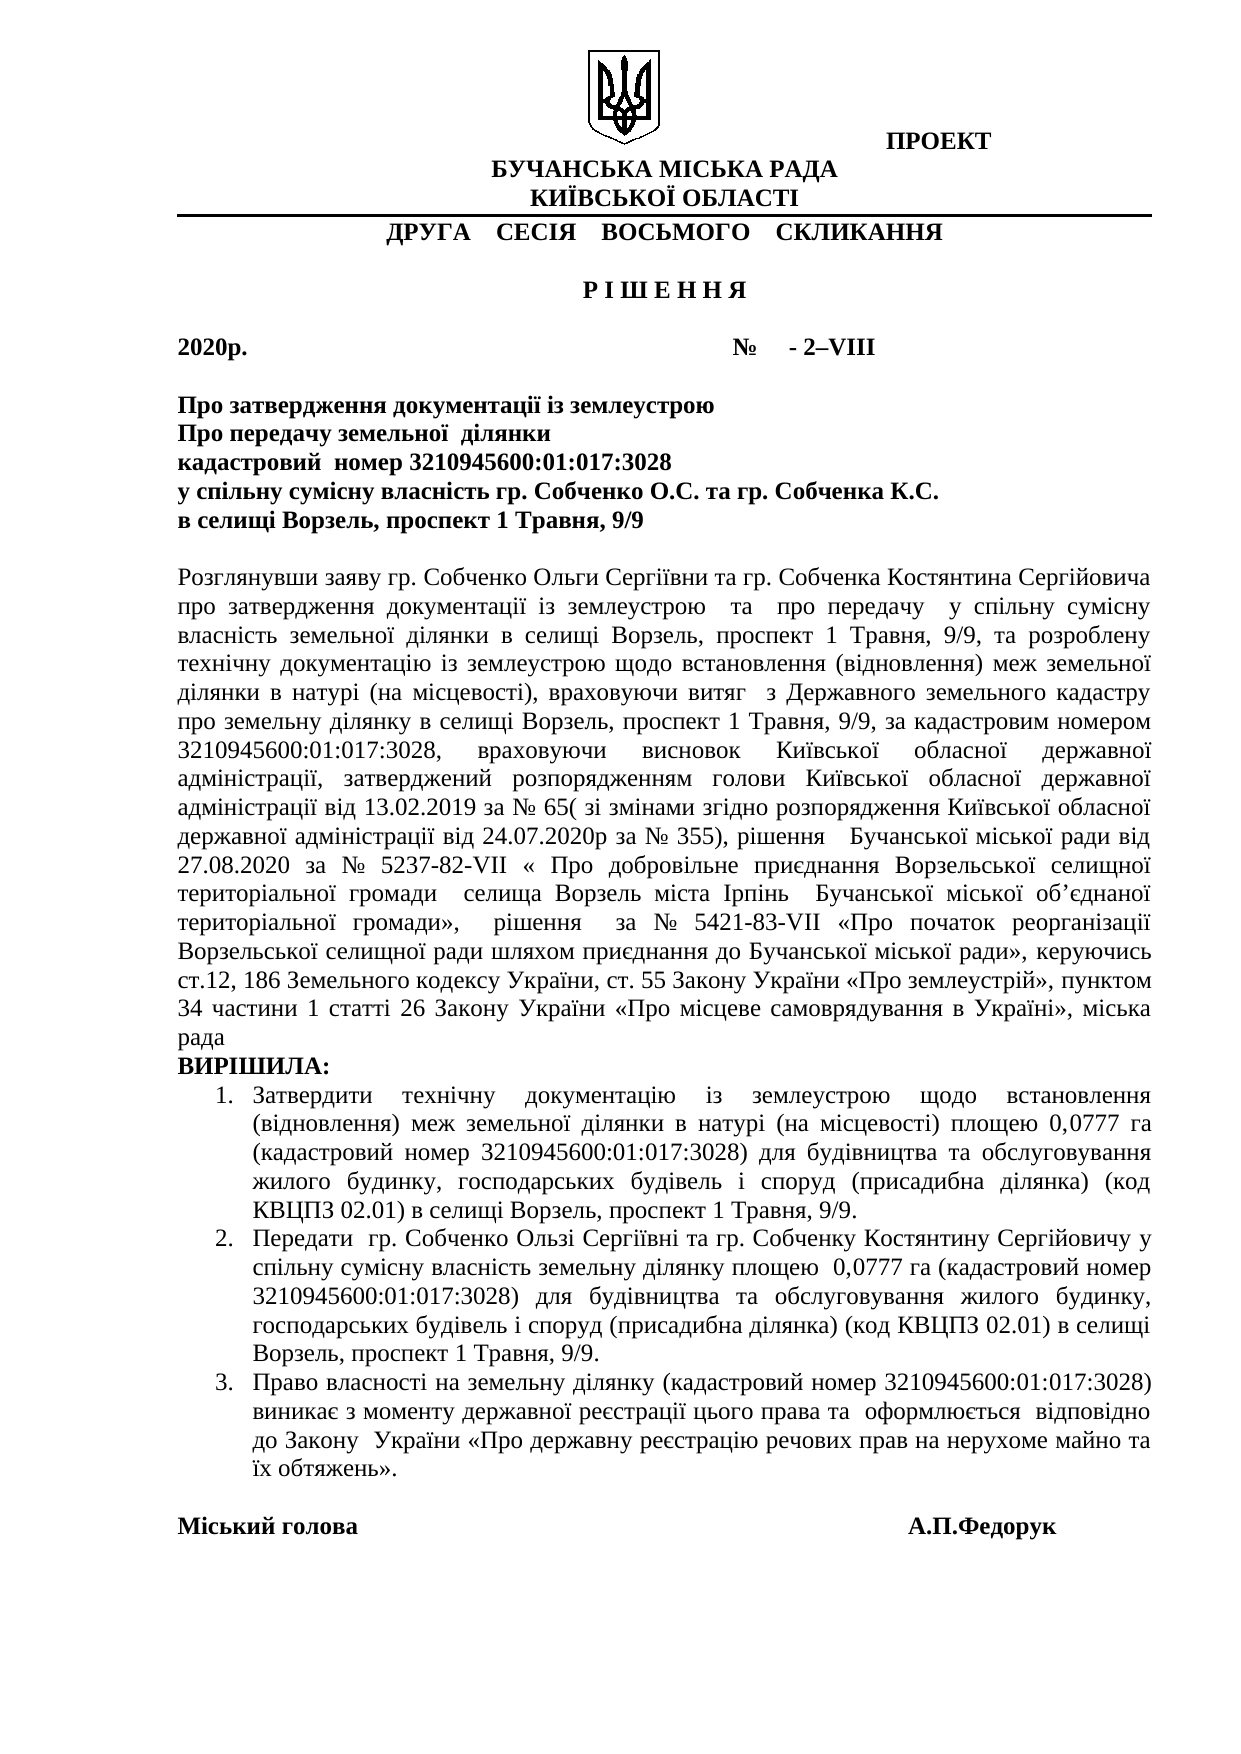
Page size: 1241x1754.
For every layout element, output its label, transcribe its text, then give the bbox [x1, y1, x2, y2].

text Про передачу земельної ділянки [177, 418, 1152, 447]
text КИЇВСЬКОЇ ОБЛАСТІ [177, 183, 1152, 214]
text ДРУГА СЕСІЯ ВОСЬМОГО СКЛИКАННЯ [177, 217, 1152, 246]
list Передати гр. Собченко Ользі Сергіївні та гр. Собченку Костянтину Сергійовичу у спільну сумісну власність земельну ділянку площею 0,0777 га (кадастровий номер 3210945600:01:017:3028) для будівництва та обслуговування жилого будинку, господарських будівель і споруд (присадибна ділянка) (код КВЦПЗ 02.01) в селищі Ворзель, проспект 1 Травня, 9/9. [215, 1223, 1152, 1367]
text Р І Ш Е Н Н Я [177, 275, 1152, 303]
text ПРОЕКТ [177, 44, 1152, 154]
text БУЧАНСЬКА МІСЬКА РАДА [177, 154, 1152, 183]
text 2020р. № - 2–VІІІ [177, 332, 1152, 361]
text Про затвердження документації із землеустрою [177, 390, 1152, 418]
list Затвердити технічну документацію із землеустрою щодо встановлення (відновлення) меж земельної ділянки в натурі (на місцевості) площею 0,0777 га (кадастровий номер 3210945600:01:017:3028) для будівництва та обслуговування жилого будинку, господарських будівель і споруд (присадибна ділянка) (код КВЦПЗ 02.01) в селищі Ворзель, проспект 1 Травня, 9/9. [215, 1080, 1152, 1223]
list Право власності на земельну ділянку (кадастровий номер 3210945600:01:017:3028) виникає з моменту державної реєстрації цього права та оформлюється відповідно до Закону України «Про державну реєстрацію речових прав на нерухоме майно та їх обтяжень». [215, 1367, 1152, 1482]
text кадастровий номер 3210945600:01:017:3028 [177, 447, 1152, 476]
text у спільну сумісну власність гр. Собченко О.С. та гр. Собченка К.С. [177, 476, 1152, 505]
text ВИРІШИЛА: [177, 1051, 1152, 1080]
text Розглянувши заяву гр. Собченко Ольги Сергіївни та гр. Собченка Костянтина Сергійовича про затвердження документації із землеустрою та про передачу у спільну сумісну власність земельної ділянки в селищі Ворзель, проспект 1 Травня, 9/9, та розроблену технічну документацію із землеустрою щодо встановлення (відновлення) меж земельної ділянки в натурі (на місцевості), враховуючи витяг з Державного земельного кадастру про земельну ділянку в селищі Ворзель, проспект 1 Травня, 9/9, за кадастровим номером 3210945600:01:017:3028, враховуючи висновок Київської обласної державної адміністрації, затверджений розпорядженням голови Київської обласної державної адміністрації від 13.02.2019 за № 65( зі змінами згідно розпорядження Київської обласної державної адміністрації від 24.07.2020р за № 355), рішення Бучанської міської ради від 27.08.2020 за № 5237-82-VІІ « Про добровільне приєднання Ворзельської селищної територіальної громади селища Ворзель міста Ірпінь Бучанської міської об’єднаної територіальної громади», рішення за № 5421-83-VІІ «Про початок реорганізації Ворзельської селищної ради шляхом приєднання до Бучанської міської ради», керуючись ст.12, 186 Земельного кодексу України, ст. 55 Закону України «Про землеустрій», пунктом 34 частини 1 статті 26 Закону України «Про місцеве самоврядування в Україні», міська рада [177, 562, 1152, 1051]
text Міський голова А.П.Федорук [177, 1511, 1152, 1540]
text в селищі Ворзель, проспект 1 Травня, 9/9 [177, 505, 694, 533]
